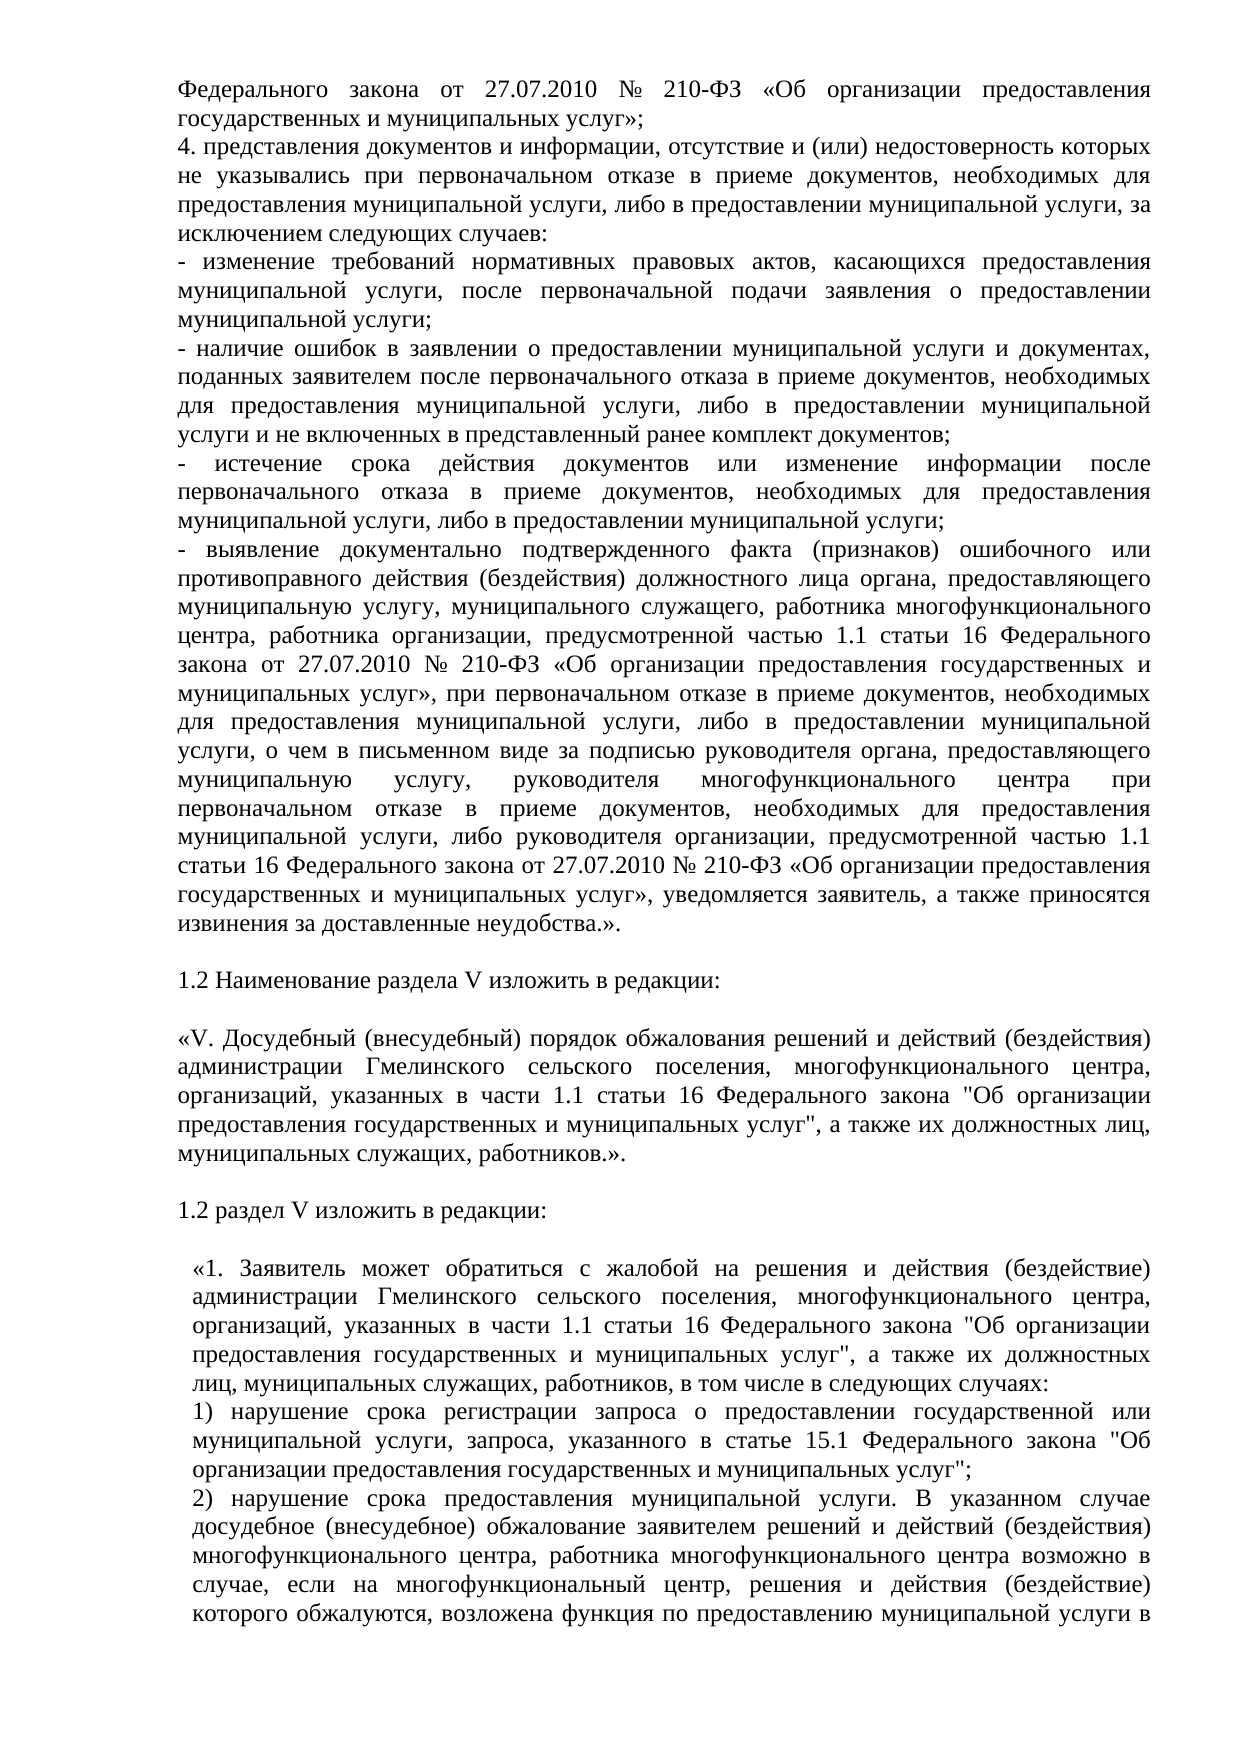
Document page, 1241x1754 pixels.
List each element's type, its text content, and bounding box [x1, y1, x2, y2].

text «1. Заявитель может обратиться с жалобой на решения и действия (бездействие) администрации Гмелинского сельского поселения, многофункционального центра, организаций, указанных в части 1.1 статьи 16 Федерального закона "Об организации предоставления государственных и муниципальных услуг", а также их должностных лиц, муниципальных служащих, работников, в том числе в следующих случаях: [192, 1253, 1152, 1396]
text 1) нарушение срока регистрации запроса о предоставлении государственной или муниципальной услуги, запроса, указанного в статье 15.1 Федерального закона "Об организации предоставления государственных и муниципальных услуг"; [192, 1396, 1152, 1483]
text - изменение требований нормативных правовых актов, касающихся предоставления муниципальной услуги, после первоначальной подачи заявления о предоставлении муниципальной услуги; [177, 246, 1152, 333]
text - наличие ошибок в заявлении о предоставлении муниципальной услуги и документах, поданных заявителем после первоначального отказа в приеме документов, необходимых для предоставления муниципальной услуги, либо в предоставлении муниципальной услуги и не включенных в представленный ранее комплект документов; [177, 333, 1152, 448]
text 1.2 Наименование раздела V изложить в редакции: [177, 965, 1152, 994]
text 4. представления документов и информации, отсутствие и (или) недостоверность которых не указывались при первоначальном отказе в приеме документов, необходимых для предоставления муниципальной услуги, либо в предоставлении муниципальной услуги, за исключением следующих случаев: [177, 131, 1152, 246]
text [192, 1483, 1152, 1626]
text «V. Досудебный (внесудебный) порядок обжалования решений и действий (бездействия) администрации Гмелинского сельского поселения, многофункционального центра, организаций, указанных в части 1.1 статьи 16 Федерального закона "Об организации предоставления государственных и муниципальных услуг", а также их должностных лиц, муниципальных служащих, работников.». [177, 1023, 1152, 1166]
list раздел V изложить в редакции: [177, 1195, 1152, 1224]
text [177, 74, 1152, 131]
text - истечение срока действия документов или изменение информации после первоначального отказа в приеме документов, необходимых для предоставления муниципальной услуги, либо в предоставлении муниципальной услуги; [177, 448, 1152, 534]
text - выявление документально подтвержденного факта (признаков) ошибочного или противоправного действия (бездействия) должностного лица органа, предоставляющего муниципальную услугу, муниципального служащего, работника многофункционального центра, работника организации, предусмотренной частью 1.1 статьи 16 Федерального закона от 27.07.2010 № 210-ФЗ «Об организации предоставления государственных и муниципальных услуг», при первоначальном отказе в приеме документов, необходимых для предоставления муниципальной услуги, либо в предоставлении муниципальной услуги, о чем в письменном виде за подписью руководителя органа, предоставляющего муниципальную услугу, руководителя многофункционального центра при первоначальном отказе в приеме документов, необходимых для предоставления муниципальной услуги, либо руководителя организации, предусмотренной частью 1.1 статьи 16 Федерального закона от 27.07.2010 № 210-ФЗ «Об организации предоставления государственных и муниципальных услуг», уведомляется заявитель, а также приносятся извинения за доставленные неудобства.». [177, 534, 1152, 936]
